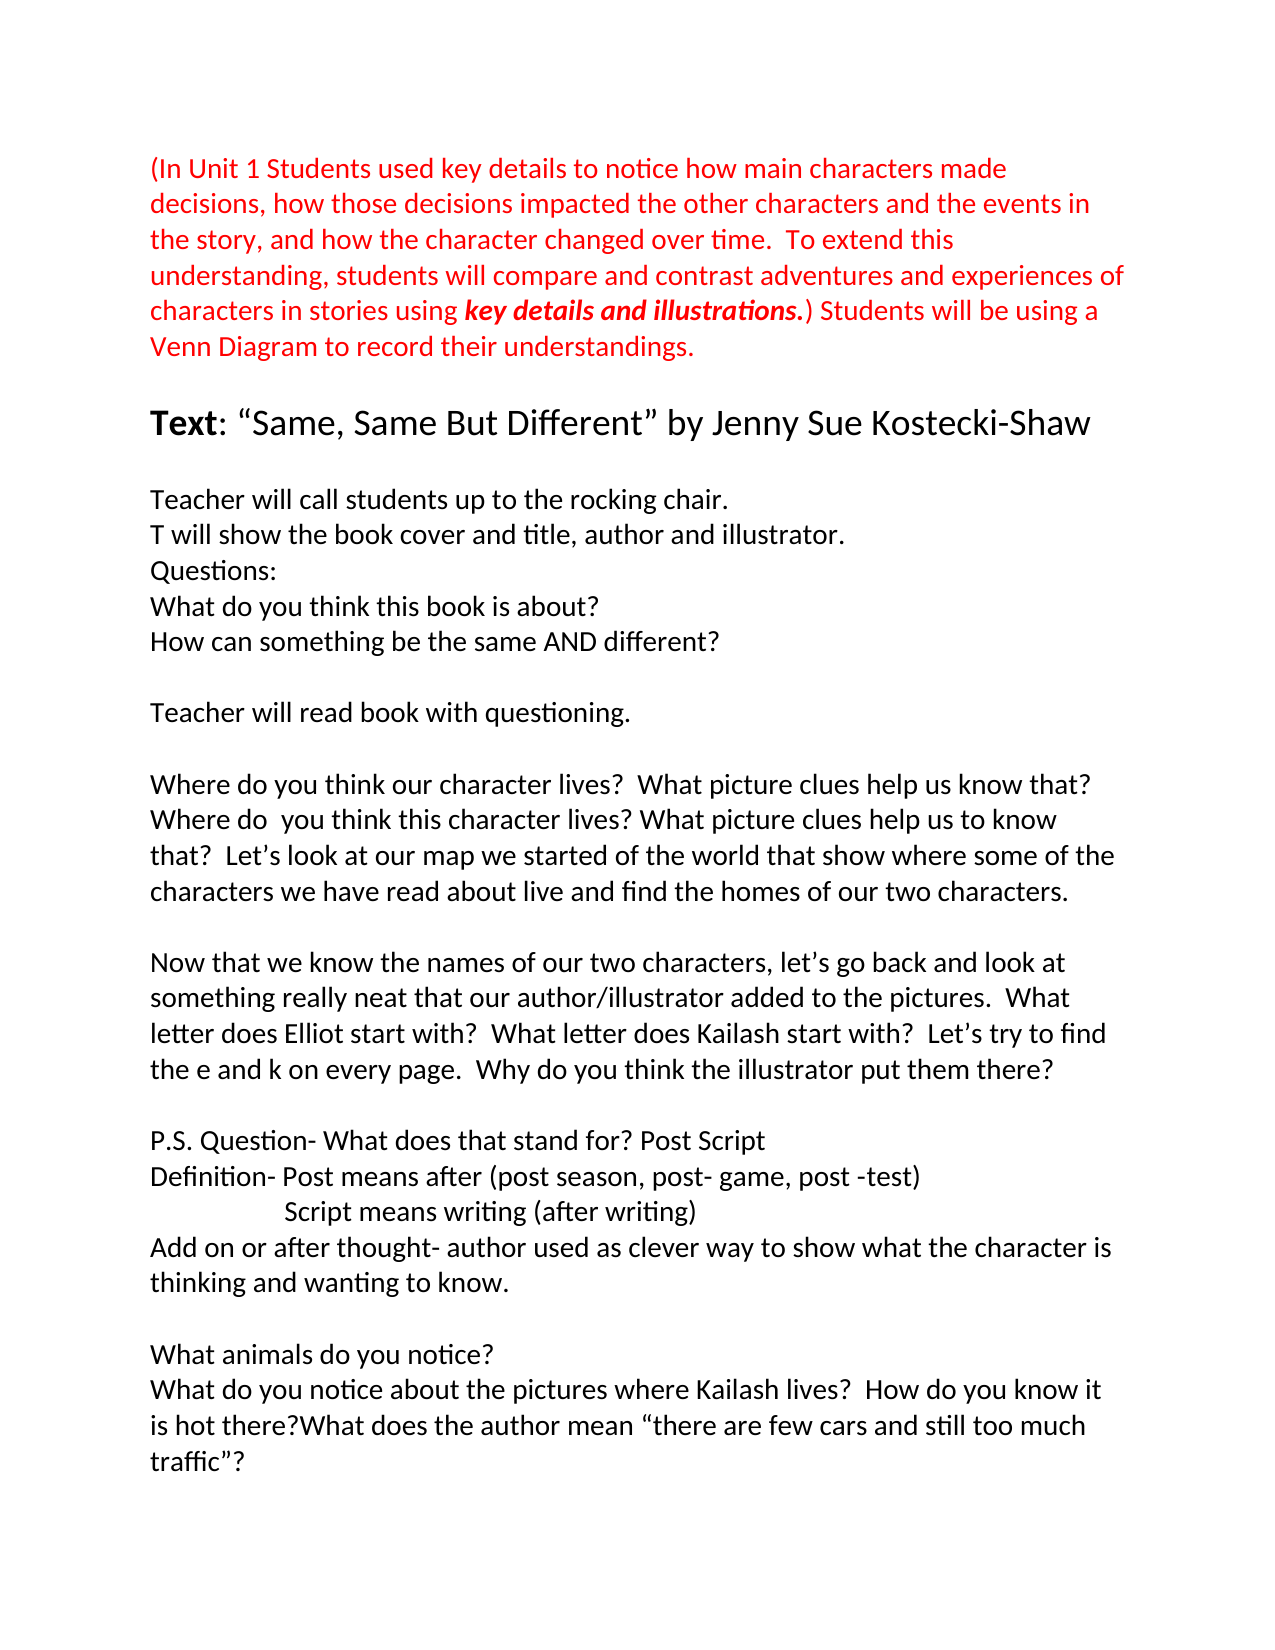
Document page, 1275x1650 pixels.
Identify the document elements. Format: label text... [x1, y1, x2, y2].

text What do you think this book is about? [150, 588, 1125, 623]
text Script means writing (after writing) [150, 1193, 1125, 1229]
text What do you notice about the pictures where Kailash lives? How do you know it is hot there?What does the author mean “there are few cars and still too much traffic”? [150, 1371, 1125, 1478]
text Add on or after thought- author used as clever way to show what the character is thinking and wanting to know. [150, 1229, 1125, 1300]
text T will show the book cover and title, author and illustrator. [150, 516, 1125, 552]
text (In Unit 1 Students used key details to notice how main characters made decisions, how those decisions impacted the other characters and the events in the story, and how the character changed over time. To extend this understanding, students will compare and contrast adventures and experiences of characters in stories using key details and illustrations.) Students will be using a Venn Diagram to record their understandings. [150, 150, 1125, 364]
text Definition- Post means after (post season, post- game, post -test) [150, 1158, 1125, 1193]
text Questions: [150, 552, 1125, 588]
text Text: “Same, Same But Different” by Jenny Sue Kostecki-Shaw [150, 399, 1125, 445]
text Teacher will call students up to the rocking chair. [150, 481, 1125, 516]
text Where do you think our character lives? What picture clues help us know that? [150, 766, 1125, 801]
text How can something be the same AND different? [150, 623, 1125, 659]
text Now that we know the names of our two characters, let’s go back and look at something really neat that our author/illustrator added to the pictures. What letter does Elliot start with? What letter does Kailash start with? Let’s try to find the e and k on every page. Why do you think the illustrator put them there? [150, 944, 1125, 1086]
text Teacher will read book with questioning. [150, 694, 1125, 730]
text P.S. Question- What does that stand for? Post Script [150, 1122, 1125, 1158]
text Where do you think this character lives? What picture clues help us to know that? Let’s look at our map we started of the world that show where some of the characters we have read about live and find the homes of our two characters. [150, 801, 1125, 908]
text What animals do you notice? [150, 1336, 1125, 1371]
